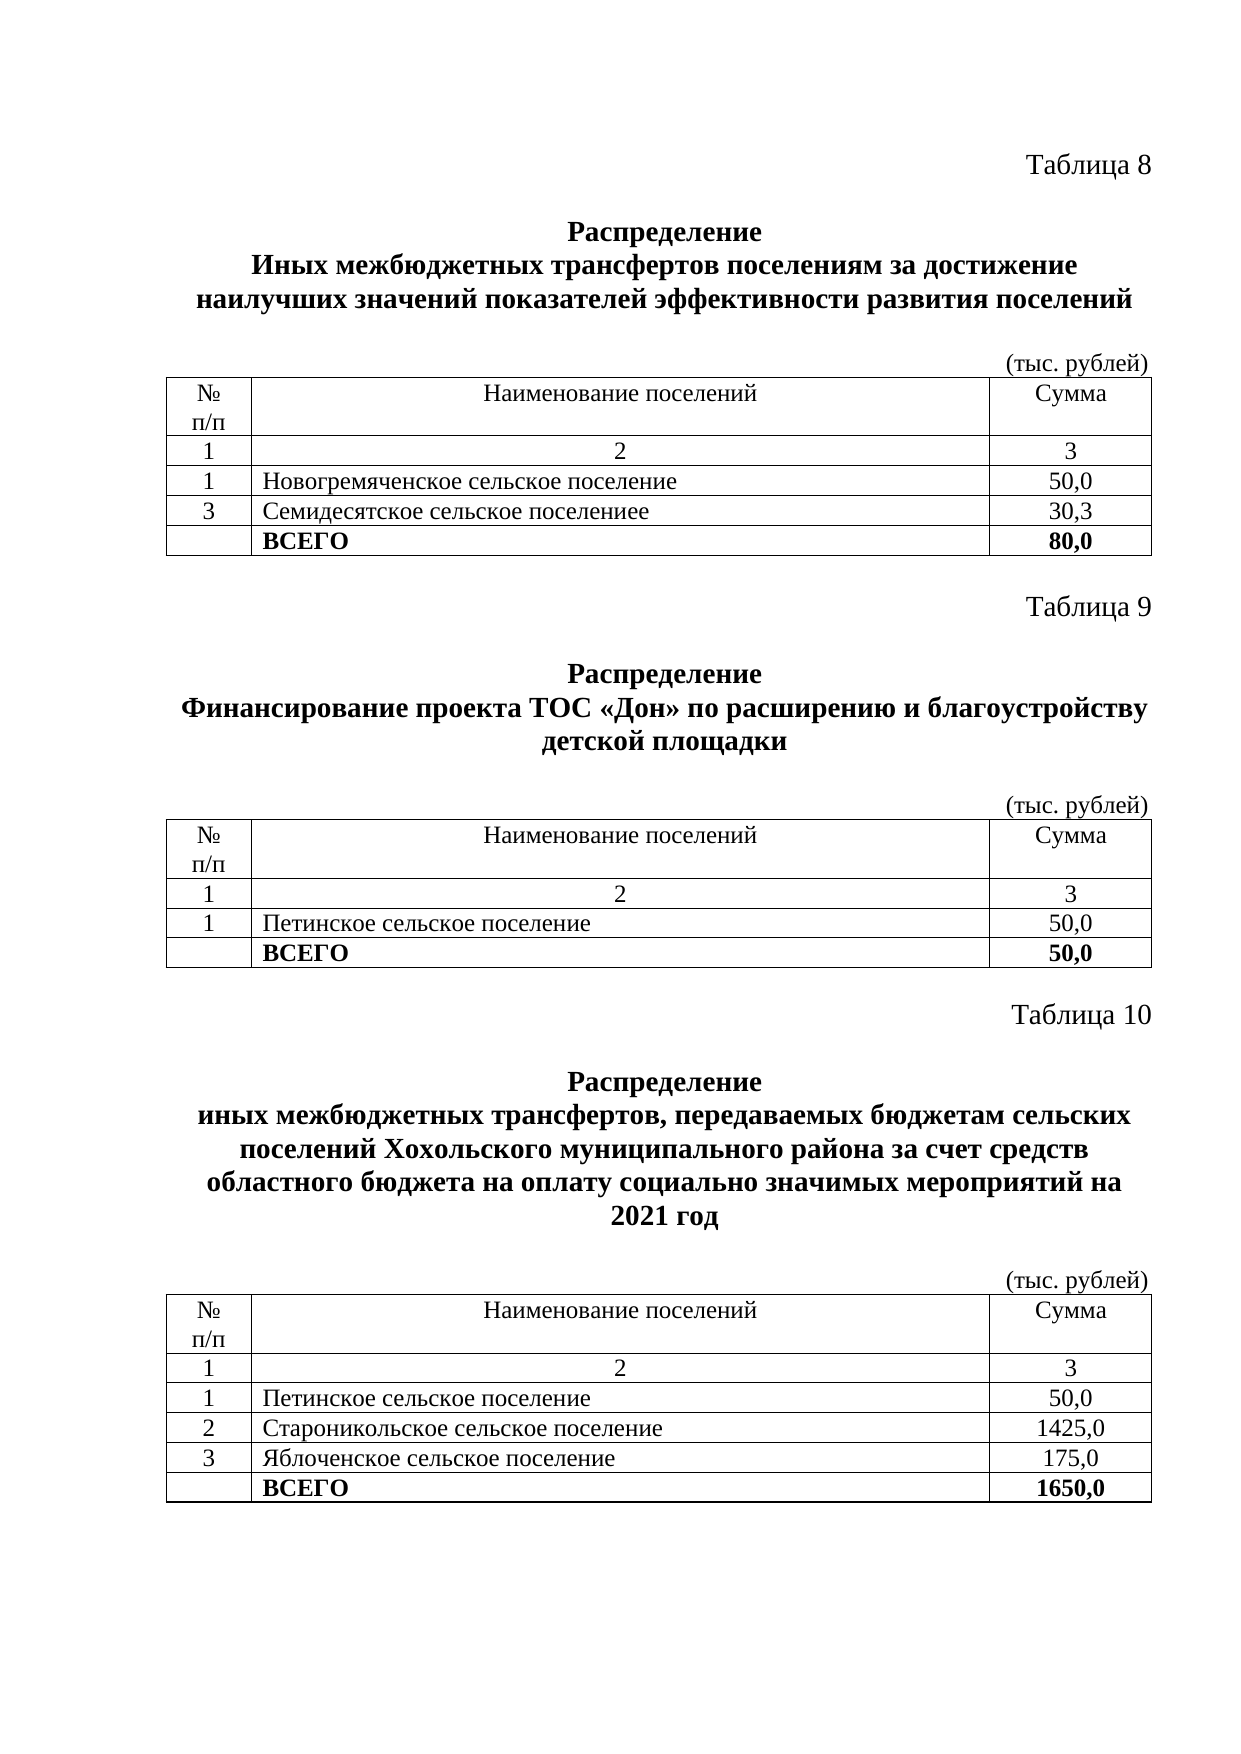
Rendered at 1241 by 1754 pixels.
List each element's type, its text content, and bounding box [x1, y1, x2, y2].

table_cell 50,0 [990, 938, 1151, 967]
table_header № п/п [167, 1295, 251, 1352]
table_cell ВСЕГО [252, 938, 989, 967]
table_cell 80,0 [990, 526, 1151, 554]
table_cell 1650,0 [990, 1473, 1151, 1501]
table_cell Петинское сельское поселение [252, 1383, 989, 1412]
table_cell 30,3 [990, 496, 1151, 525]
table_cell 50,0 [990, 909, 1151, 937]
table_cell 1425,0 [990, 1413, 1151, 1442]
table_cell Семидесятское сельское поселениее [252, 496, 989, 525]
table_header Сумма [990, 1295, 1151, 1352]
text Таблица 10 [177, 997, 1152, 1030]
table_cell Яблоченское сельское поселение [252, 1443, 989, 1472]
table_cell 50,0 [990, 1383, 1151, 1412]
text Распределение [177, 1064, 1152, 1097]
table_cell Новогремяченское сельское поселение [252, 466, 989, 495]
table_cell 1 [167, 436, 251, 465]
table_header № п/п [167, 378, 251, 435]
table_cell 3 [167, 1443, 251, 1472]
table_cell Петинское сельское поселение [252, 909, 989, 937]
table_cell 50,0 [990, 466, 1151, 495]
text Таблица 9 [177, 589, 1152, 623]
table_cell 1 [167, 1354, 251, 1382]
table_cell 1 [167, 466, 251, 495]
text Иных межбюджетных трансфертов поселениям за достижение наилучших значений показателей эффективности развития поселений [177, 247, 1152, 314]
table_cell 3 [990, 879, 1151, 907]
table_header Сумма [990, 820, 1151, 878]
table_cell 3 [167, 496, 251, 525]
text Финансирование проекта ТОС «Дон» по расширению и благоустройству детской площадки [177, 690, 1152, 757]
table_cell 3 [990, 1354, 1151, 1382]
table_header Сумма [990, 378, 1151, 435]
table_header Наименование поселений [252, 820, 989, 878]
table_header Наименование поселений [252, 1295, 989, 1352]
table_cell 1 [167, 1383, 251, 1412]
text (тыс. рублей) [177, 1265, 1152, 1294]
table_cell Староникольское сельское поселение [252, 1413, 989, 1442]
table_cell 1 [167, 909, 251, 937]
table_header № п/п [167, 820, 251, 878]
table_cell ВСЕГО [252, 526, 989, 554]
table_cell [167, 1473, 251, 1501]
table_cell [167, 526, 251, 554]
text (тыс. рублей) [177, 348, 1152, 377]
table_cell 2 [252, 1354, 989, 1382]
table_cell 175,0 [990, 1443, 1151, 1472]
table_cell 1 [167, 879, 251, 907]
table_cell ВСЕГО [252, 1473, 989, 1501]
table_cell 2 [252, 436, 989, 465]
text (тыс. рублей) [177, 790, 1152, 819]
text Распределение [177, 656, 1152, 690]
table_header Наименование поселений [252, 378, 989, 435]
table_cell 2 [167, 1413, 251, 1442]
text иных межбюджетных трансфертов, передаваемых бюджетам сельских поселений Хохольского муниципального района за счет средств областного бюджета на оплату социально значимых мероприятий на 2021 год [177, 1097, 1152, 1232]
table_cell 2 [252, 879, 989, 907]
text Распределение [177, 214, 1152, 247]
text Таблица 8 [177, 147, 1152, 180]
table_cell [167, 938, 251, 967]
table_cell 3 [990, 436, 1151, 465]
